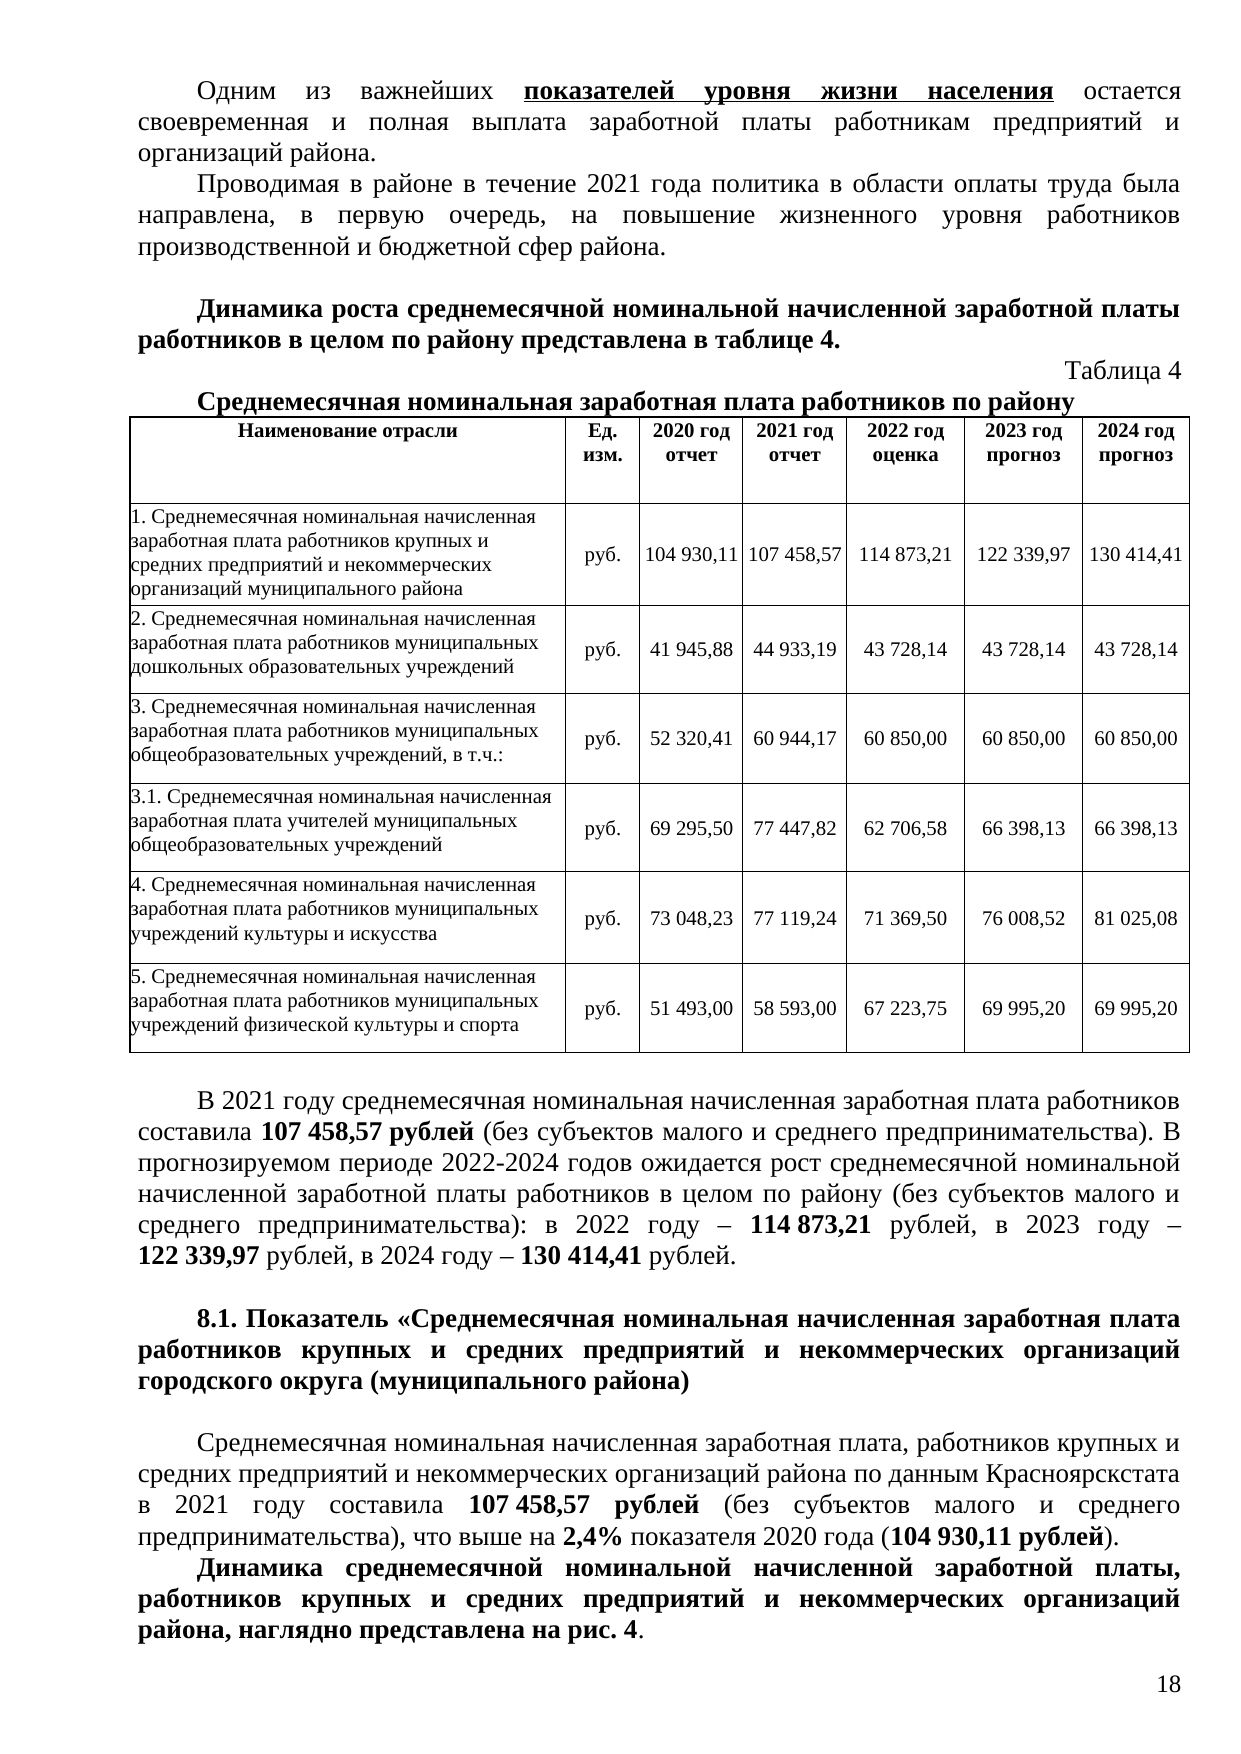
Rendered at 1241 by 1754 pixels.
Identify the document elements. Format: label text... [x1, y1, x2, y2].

table_header Наименование отрасли [131, 418, 565, 503]
table_cell 58 593,00 [743, 964, 846, 1052]
text 8.1. Показатель «Среднемесячная номинальная начисленная заработная плата работников крупных и средних предприятий и некоммерческих организаций городского округа (муниципального района) [138, 1302, 1181, 1395]
table_cell 60 850,00 [965, 694, 1082, 783]
text Динамика роста среднемесячной номинальной начисленной заработной платы работников в целом по району представлена в таблице 4. [138, 292, 1181, 354]
table_cell 43 728,14 [1083, 606, 1189, 692]
text Среднемесячная номинальная начисленная заработная плата, работников крупных и средних предприятий и некоммерческих организаций района по данным Красноярскстата в 2021 году составила 107 458,57 рублей (без субъектов малого и среднего предпринимательства), что выше на 2,4% показателя 2020 года (104 930,11 рублей). [138, 1426, 1181, 1551]
table_cell 41 945,88 [640, 606, 742, 692]
table_cell руб. [566, 606, 639, 692]
table_cell 1. Среднемесячная номинальная начисленная заработная плата работников крупных и средних предприятий и некоммерческих организаций муниципального района [131, 504, 565, 605]
table_cell 81 025,08 [1083, 872, 1189, 963]
table_cell 76 008,52 [965, 872, 1082, 963]
table_cell 104 930,11 [640, 504, 742, 605]
table_header 2024 год прогноз [1083, 418, 1189, 503]
table_cell 51 493,00 [640, 964, 742, 1052]
table_cell 122 339,97 [965, 504, 1082, 605]
table_cell 69 995,20 [1083, 964, 1189, 1052]
table_cell 43 728,14 [847, 606, 964, 692]
table_cell 114 873,21 [847, 504, 964, 605]
table_cell 44 933,19 [743, 606, 846, 692]
table_cell 77 119,24 [743, 872, 846, 963]
table_cell 71 369,50 [847, 872, 964, 963]
table_cell 69 295,50 [640, 784, 742, 871]
table_cell 60 850,00 [1083, 694, 1189, 783]
text Проводимая в районе в течение 2021 года политика в области оплаты труда была направлена, в первую очередь, на повышение жизненного уровня работников производственной и бюджетной сфер района. [138, 167, 1181, 261]
table_cell 107 458,57 [743, 504, 846, 605]
text Одним из важнейших показателей уровня жизни населения остается своевременная и полная выплата заработной платы работникам предприятий и организаций района. [138, 74, 1181, 167]
table_cell руб. [566, 784, 639, 871]
table_cell 3. Среднемесячная номинальная начисленная заработная плата работников муниципальных общеобразовательных учреждений, в т.ч.: [131, 694, 565, 783]
table_cell 3.1. Среднемесячная номинальная начисленная заработная плата учителей муниципальных общеобразовательных учреждений [131, 784, 565, 871]
table_cell 66 398,13 [965, 784, 1082, 871]
text Динамика среднемесячной номинальной начисленной заработной платы, работников крупных и средних предприятий и некоммерческих организаций района, наглядно представлена на рис. 4. [138, 1551, 1181, 1644]
table_cell 130 414,41 [1083, 504, 1189, 605]
table_cell 5. Среднемесячная номинальная начисленная заработная плата работников муниципальных учреждений физической культуры и спорта [131, 964, 565, 1052]
table_cell 67 223,75 [847, 964, 964, 1052]
table_header 2022 год оценка [847, 418, 964, 503]
table_cell 73 048,23 [640, 872, 742, 963]
table_header 2023 год прогноз [965, 418, 1082, 503]
table_cell руб. [566, 872, 639, 963]
text Среднемесячная номинальная заработная плата работников по району [138, 385, 1181, 416]
table_cell руб. [566, 504, 639, 605]
table_header 2021 год отчет [743, 418, 846, 503]
table_cell 66 398,13 [1083, 784, 1189, 871]
table_cell 60 944,17 [743, 694, 846, 783]
table_header 2020 год отчет [640, 418, 742, 503]
table_cell руб. [566, 694, 639, 783]
table_cell 43 728,14 [965, 606, 1082, 692]
table_cell 60 850,00 [847, 694, 964, 783]
text В 2021 году среднемесячная номинальная начисленная заработная плата работников составила 107 458,57 рублей (без субъектов малого и среднего предпринимательства). В прогнозируемом периоде 2022-2024 годов ожидается рост среднемесячной номинальной начисленной заработной платы работников в целом по району (без субъектов малого и среднего предпринимательства): в 2022 году – 114 873,21 рублей, в 2023 году – 122 339,97 рублей, в 2024 году – 130 414,41 рублей. [138, 1084, 1181, 1271]
table_header Ед. изм. [566, 418, 639, 503]
table_cell 2. Среднемесячная номинальная начисленная заработная плата работников муниципальных дошкольных образовательных учреждений [131, 606, 565, 692]
table_cell 62 706,58 [847, 784, 964, 871]
table_cell 52 320,41 [640, 694, 742, 783]
table_cell 4. Среднемесячная номинальная начисленная заработная плата работников муниципальных учреждений культуры и искусства [131, 872, 565, 963]
table_cell 77 447,82 [743, 784, 846, 871]
table_cell руб. [566, 964, 639, 1052]
table_cell 69 995,20 [965, 964, 1082, 1052]
text Таблица 4 [138, 354, 1181, 385]
